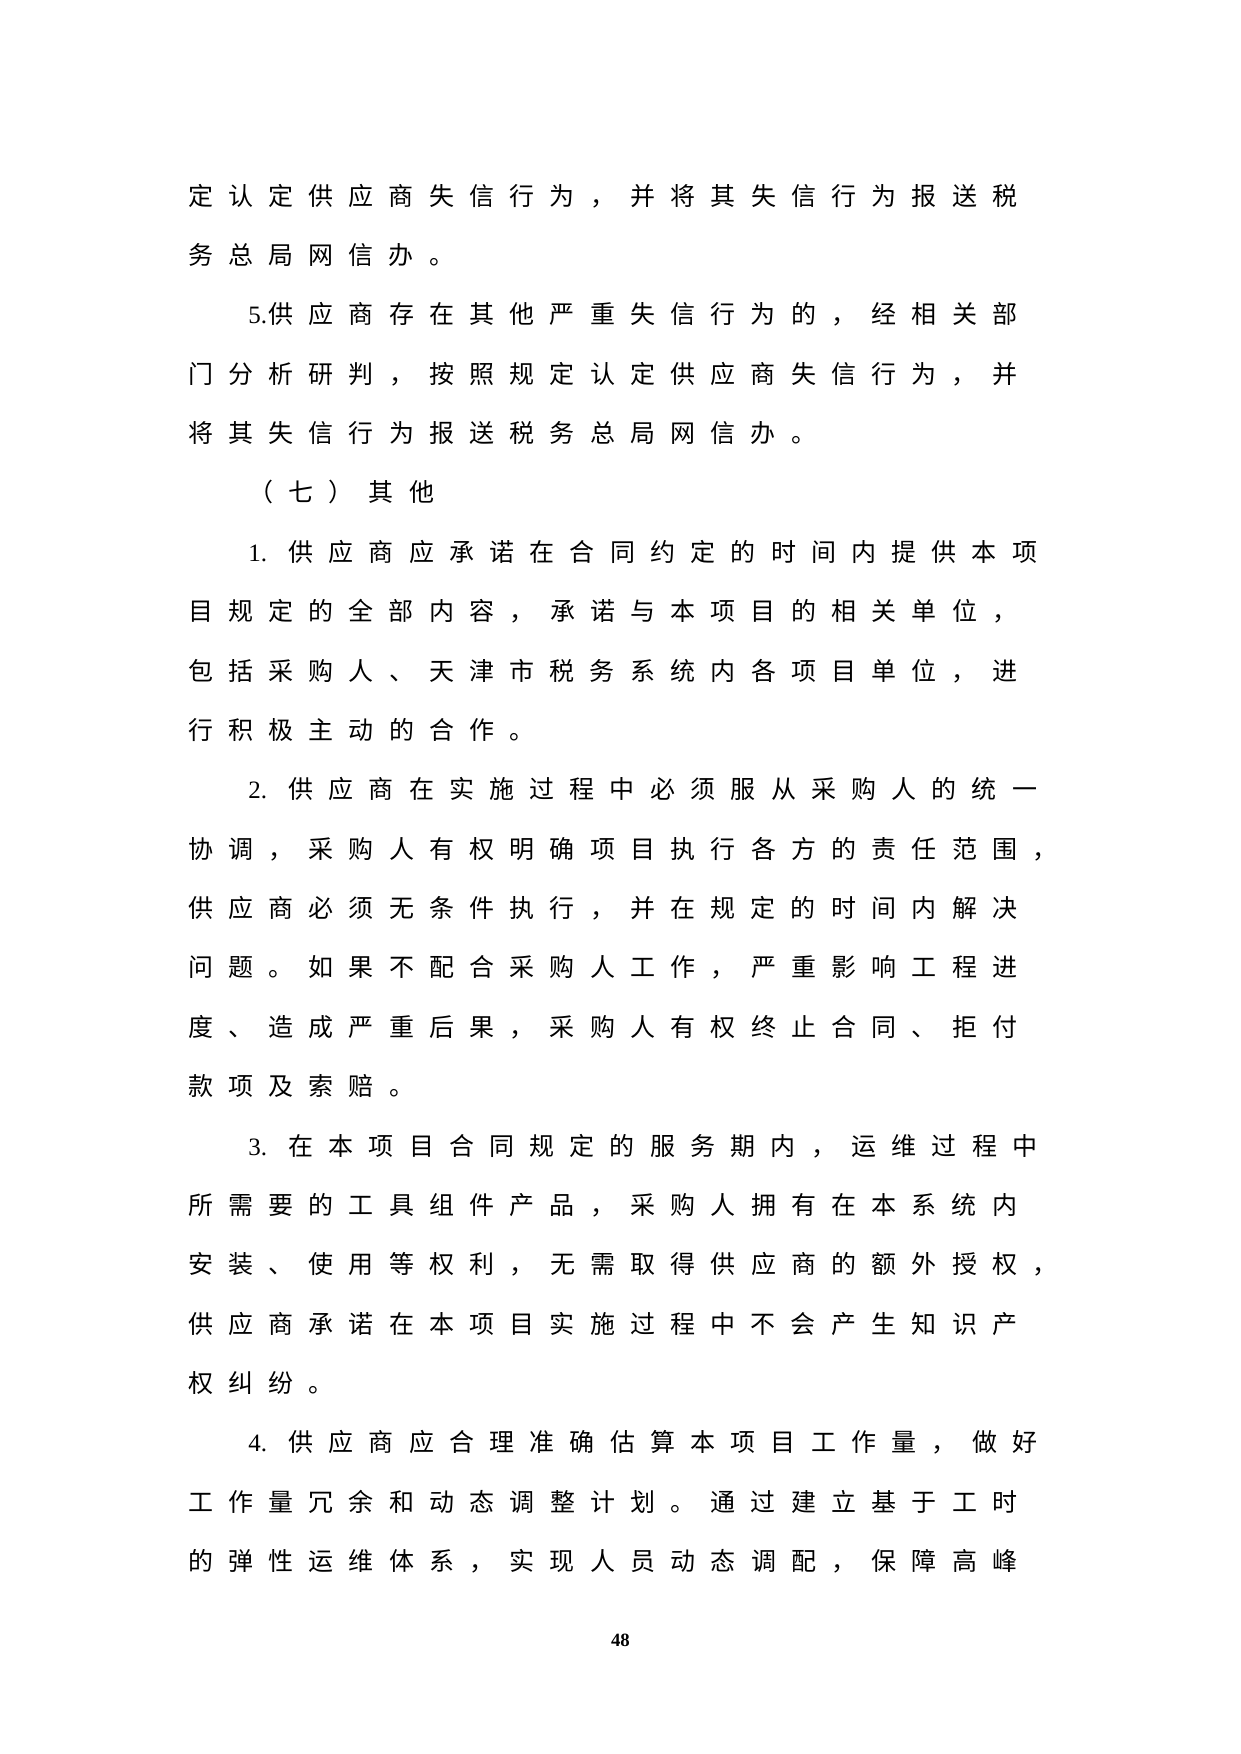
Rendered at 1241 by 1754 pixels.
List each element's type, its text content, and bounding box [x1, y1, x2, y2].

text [188, 1411, 1052, 1589]
text 3. 在本项目合同规定的服务期内，运维过程中所需要的工具组件产品，采购人拥有在本系统内安装、使用等权利，无需取得供应商的额外授权，供应商承诺在本项目实施过程中不会产生知识产权纠纷。 [188, 1114, 1052, 1411]
text 5.供应商存在其他严重失信行为的，经相关部门分析研判，按照规定认定供应商失信行为，并将其失信行为报送税务总局网信办。 [188, 283, 1052, 461]
text （七）其他 [188, 461, 1052, 521]
text 1. 供应商应承诺在合同约定的时间内提供本项目规定的全部内容，承诺与本项目的相关单位，包括采购人、天津市税务系统内各项目单位，进行积极主动的合作。 [188, 521, 1052, 758]
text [188, 164, 1052, 283]
text 2. 供应商在实施过程中必须服从采购人的统一协调，采购人有权明确项目执行各方的责任范围，供应商必须无条件执行，并在规定的时间内解决问题。如果不配合采购人工作，严重影响工程进度、造成严重后果，采购人有权终止合同、拒付款项及索赔。 [188, 758, 1052, 1114]
